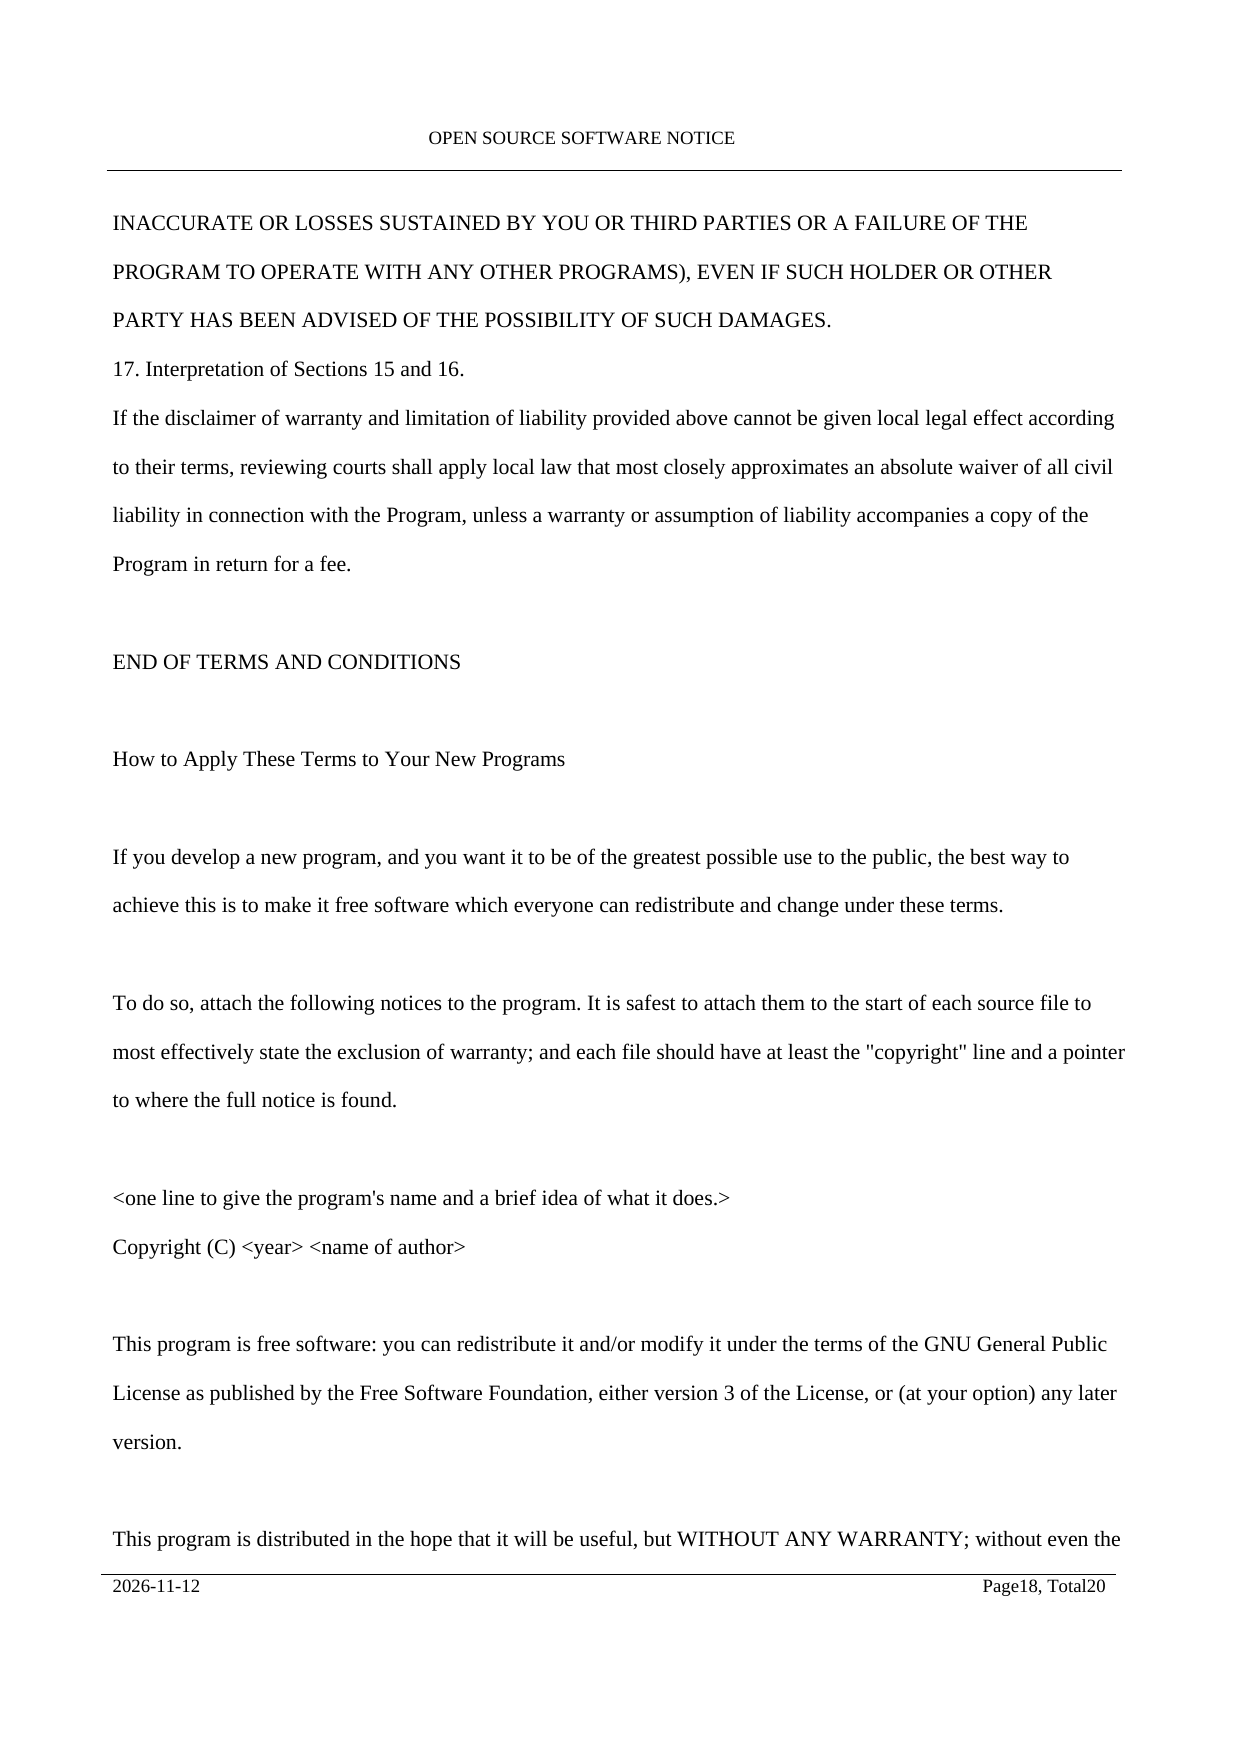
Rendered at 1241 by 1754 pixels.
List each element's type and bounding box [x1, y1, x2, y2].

text [112, 206, 1128, 1555]
